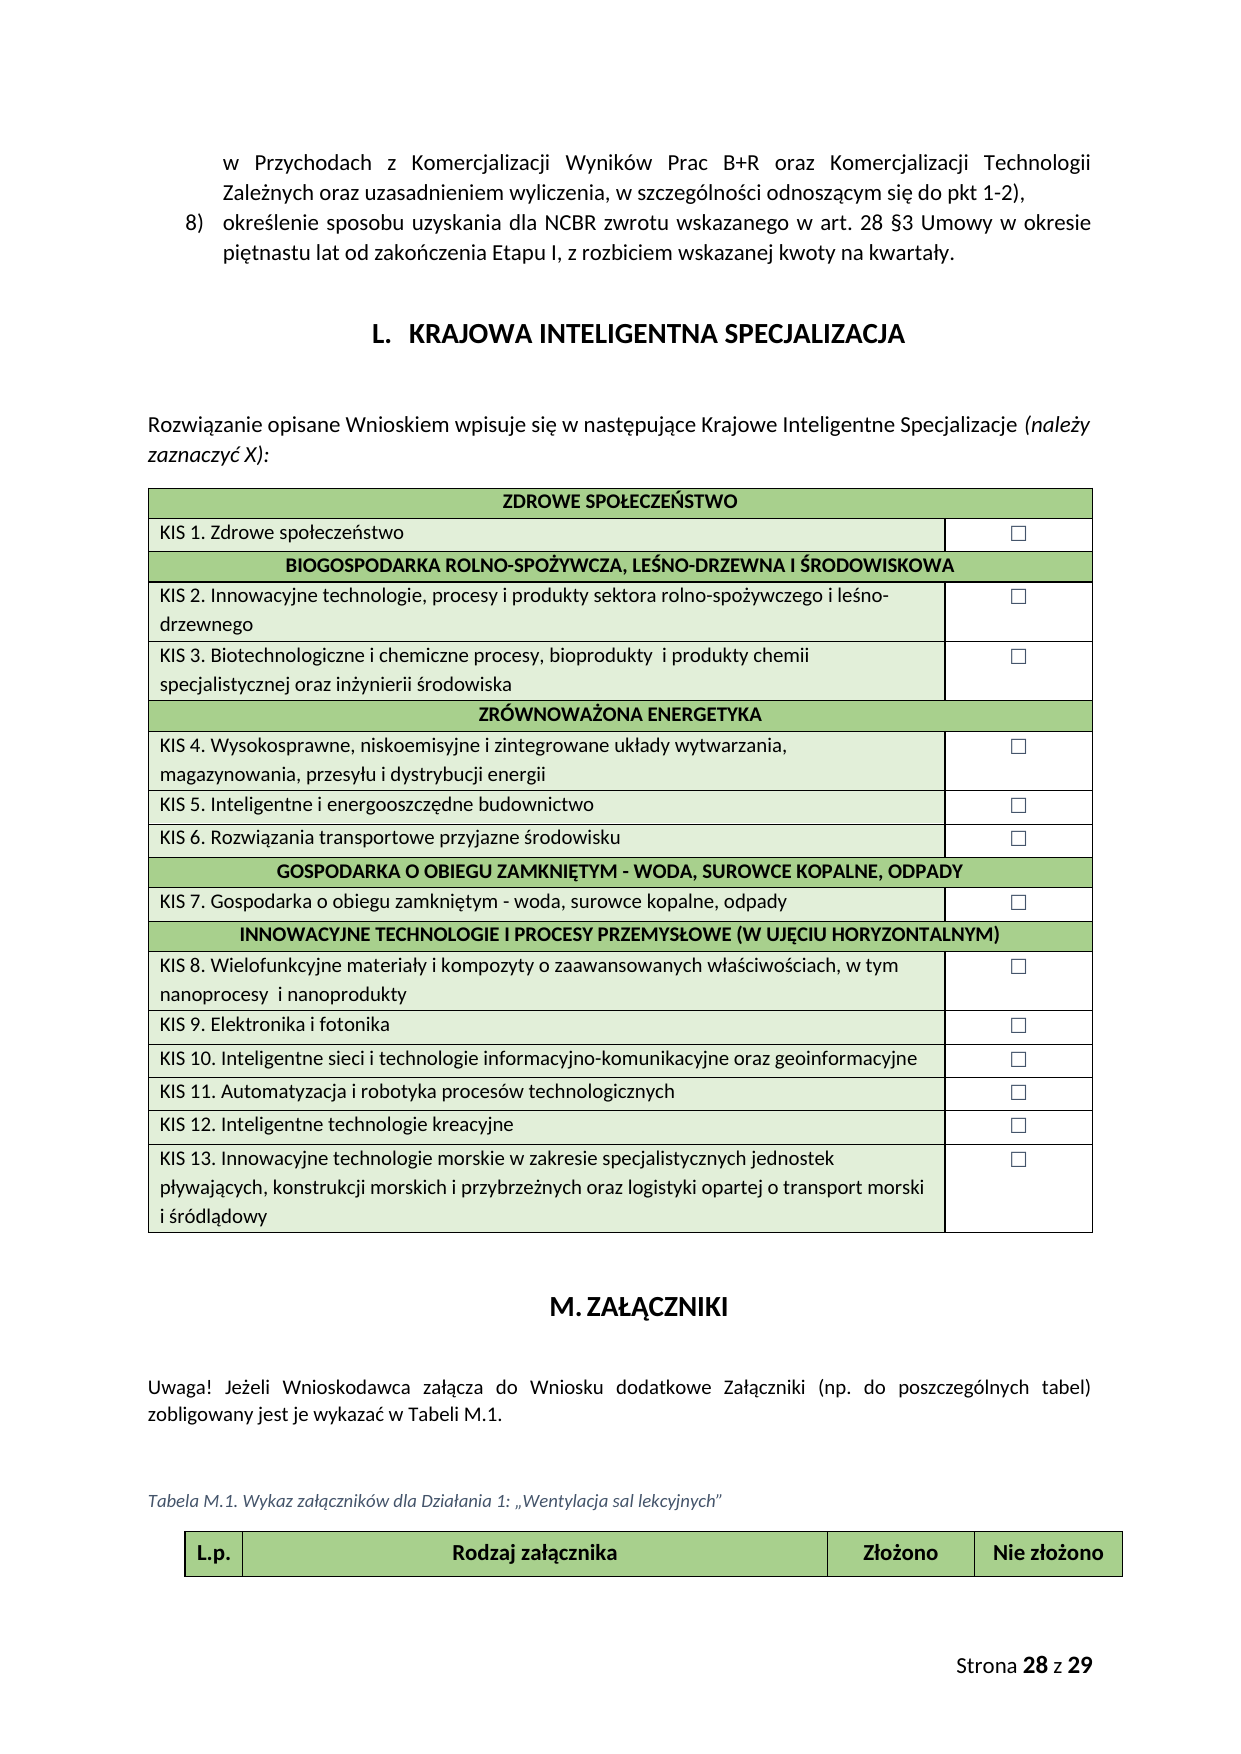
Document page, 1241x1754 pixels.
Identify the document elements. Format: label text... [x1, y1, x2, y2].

table_cell KIS 13. Innowacyjne technologie morskie w zakresie specjalistycznych jednostek pływających, konstrukcji morskich i przybrzeżnych oraz logistyki opartej o transport morski i śródlądowy [149, 1145, 944, 1232]
table_header Złożono [828, 1532, 974, 1576]
text Tabela M.1. Wykaz załączników dla Działania 1: „Wentylacja sal lekcyjnych” [148, 1489, 1092, 1512]
table_cell KIS 5. Inteligentne i energooszczędne budownictwo [149, 791, 944, 823]
table_header ZDROWE SPOŁECZEŃSTWO [149, 489, 1092, 518]
subtitle ZAŁĄCZNIKI [185, 1288, 1092, 1324]
subtitle KRAJOWA INTELIGENTNA SPECJALIZACJA [185, 315, 1092, 351]
list określenie sposobu uzyskania dla NCBR zwrotu wskazanego w art. 28 §3 Umowy w okresie piętnastu lat od zakończenia Etapu I, z rozbiciem wskazanej kwoty na kwartały. [185, 208, 1092, 266]
table_cell KIS 12. Inteligentne technologie kreacyjne [149, 1111, 944, 1144]
table_cell KIS 7. Gospodarka o obiegu zamkniętym - woda, surowce kopalne, odpady [149, 888, 944, 921]
table_cell KIS 3. Biotechnologiczne i chemiczne procesy, bioprodukty i produkty chemii specjalistycznej oraz inżynierii środowiska [149, 642, 944, 700]
table_cell KIS 1. Zdrowe społeczeństwo [149, 519, 944, 551]
table_cell KIS 10. Inteligentne sieci i technologie informacyjno-komunikacyjne oraz geoinformacyjne [149, 1045, 944, 1077]
table_cell KIS 6. Rozwiązania transportowe przyjazne środowisku [149, 825, 944, 857]
table_cell GOSPODARKA O OBIEGU ZAMKNIĘTYM - WODA, SUROWCE KOPALNE, ODPADY [149, 858, 1092, 887]
table_cell KIS 11. Automatyzacja i robotyka procesów technologicznych [149, 1078, 944, 1110]
table_header L.p. [186, 1532, 242, 1576]
table_cell INNOWACYJNE TECHNOLOGIE I PROCESY PRZEMYSŁOWE (W UJĘCIU HORYZONTALNYM) [149, 922, 1092, 951]
table_cell BIOGOSPODARKA ROLNO-SPOŻYWCZA, LEŚNO-DRZEWNA I ŚRODOWISKOWA [149, 552, 1092, 581]
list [185, 148, 1092, 206]
table_cell KIS 9. Elektronika i fotonika [149, 1011, 944, 1044]
table_cell KIS 2. Innowacyjne technologie, procesy i produkty sektora rolno-spożywczego i leśno-drzewnego [149, 583, 944, 641]
table_header Nie złożono [975, 1532, 1122, 1576]
text Rozwiązanie opisane Wnioskiem wpisuje się w następujące Krajowe Inteligentne Specjalizacje (należy zaznaczyć X): [148, 410, 1092, 469]
table_header Rodzaj załącznika [243, 1532, 827, 1576]
table_cell KIS 4. Wysokosprawne, niskoemisyjne i zintegrowane układy wytwarzania, magazynowania, przesyłu i dystrybucji energii [149, 732, 944, 790]
table_cell ZRÓWNOWAŻONA ENERGETYKA [149, 701, 1092, 731]
text Uwaga! Jeżeli Wnioskodawca załącza do Wniosku dodatkowe Załączniki (np. do poszczególnych tabel) zobligowany jest je wykazać w Tabeli M.1. [148, 1374, 1092, 1427]
table_cell KIS 8. Wielofunkcyjne materiały i kompozyty o zaawansowanych właściwościach, w tym nanoprocesy i nanoprodukty [149, 952, 944, 1010]
